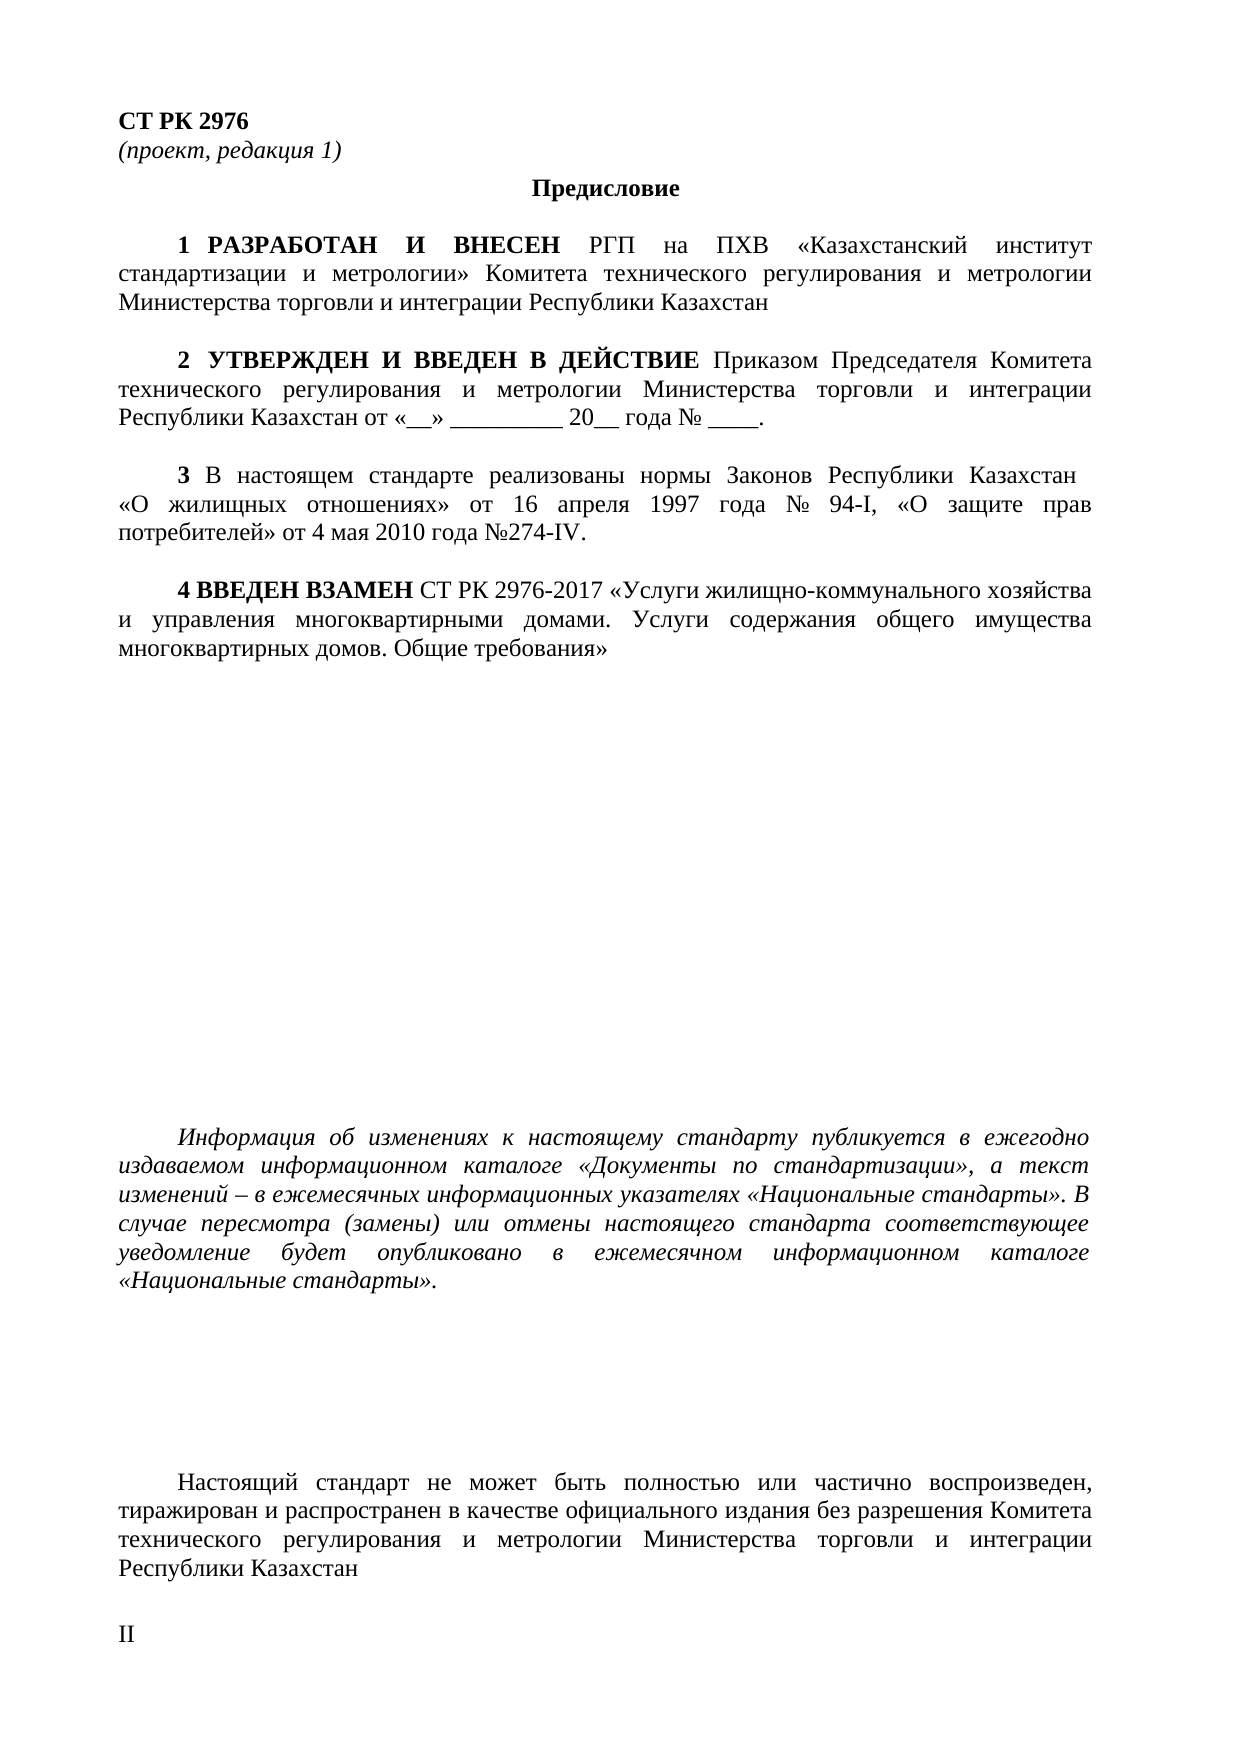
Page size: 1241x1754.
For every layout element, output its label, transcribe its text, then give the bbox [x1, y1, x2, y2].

text 3 В настоящем стандарте реализованы нормы Законов Республики Казахстан «О жилищных отношениях» от 16 апреля 1997 года № 94-I, «О защите прав потребителей» от 4 мая 2010 года №274-IV. [118, 460, 1092, 546]
text Предисловие [118, 173, 1093, 202]
text Информация об изменениях к настоящему стандарту публикуется в ежегодно издаваемом информационном каталоге «Документы по стандартизации», а текст изменений – в ежемесячных информационных указателях «Национальные стандарты». В случае пересмотра (замены) или отмены настоящего стандарта соответствующее уведомление будет опубликовано в ежемесячном информационном каталоге «Национальные стандарты». [118, 1122, 1092, 1294]
text 4 ВВЕДЕН ВЗАМЕН СТ РК 2976-2017 «Услуги жилищно-коммунального хозяйства и управления многоквартирными домами. Услуги содержания общего имущества многоквартирных домов. Общие требования» [118, 575, 1092, 662]
list УТВЕРЖДЕН И ВВЕДЕН В ДЕЙСТВИЕ Приказом Председателя Комитета технического регулирования и метрологии Министерства торговли и интеграции Республики Казахстан от «__» _________ 20__ года № ____. [118, 345, 1092, 431]
text Настоящий стандарт не может быть полностью или частично воспроизведен, тиражирован и распространен в качестве официального издания без разрешения Комитета технического регулирования и метрологии Министерства торговли и интеграции Республики Казахстан [118, 1467, 1093, 1582]
list РАЗРАБОТАН И ВНЕСЕН РГП на ПХВ «Казахстанский институт стандартизации и метрологии» Комитета технического регулирования и метрологии Министерства торговли и интеграции Республики Казахстан [118, 230, 1092, 316]
